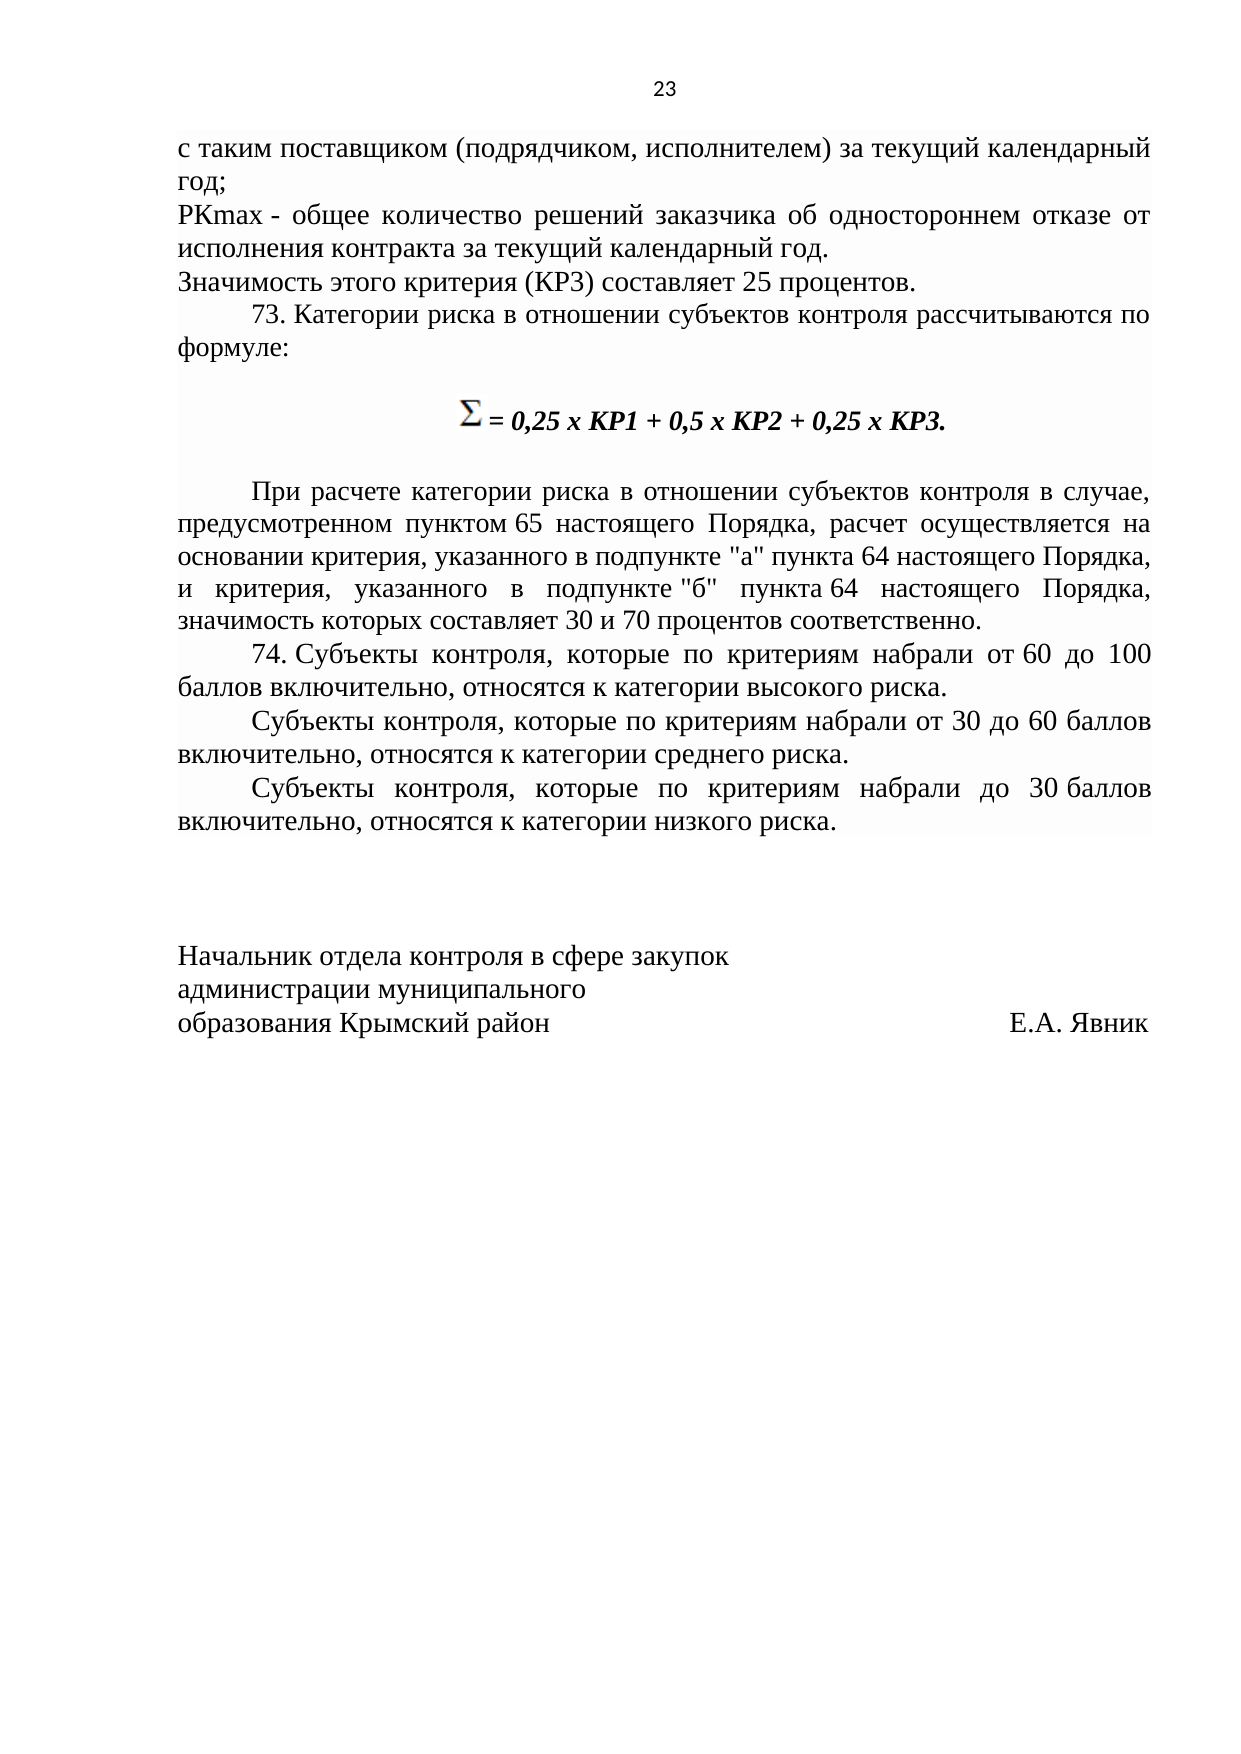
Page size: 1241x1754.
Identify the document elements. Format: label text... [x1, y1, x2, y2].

text Начальник отдела контроля в сфере закупок [177, 938, 1181, 971]
text Субъекты контроля, которые по критериям набрали до 30 баллов включительно, относятся к категории низкого риска. [177, 770, 1152, 837]
text 74. Субъекты контроля, которые по критериям набрали от 60 до 100 баллов включительно, относятся к категории высокого риска. [177, 636, 1152, 703]
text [177, 130, 1152, 197]
text Субъекты контроля, которые по критериям набрали от 30 до 60 баллов включительно, относятся к категории среднего риска. [177, 703, 1152, 770]
text Значимость этого критерия (КР3) составляет 25 процентов. [177, 264, 1152, 297]
subtitle = 0,25 x КР1 + 0,5 x КР2 + 0,25 x КР3. [177, 395, 1152, 437]
text РКmax - общее количество решений заказчика об одностороннем отказе от исполнения контракта за текущий календарный год. [177, 197, 1152, 264]
text образования Крымский район Е.А. Явник [177, 1005, 1181, 1038]
picture [455, 394, 489, 431]
text При расчете категории риска в отношении субъектов контроля в случае, предусмотренном пунктом 65 настоящего Порядка, расчет осуществляется на основании критерия, указанного в подпункте "а" пункта 64 настоящего Порядка, и критерия, указанного в подпункте "б" пункта 64 настоящего Порядка, значимость которых составляет 30 и 70 процентов соответственно. [177, 474, 1152, 636]
text администрации муниципального [177, 971, 1181, 1005]
text 73. Категории риска в отношении субъектов контроля рассчитываются по формуле: [177, 297, 1152, 362]
